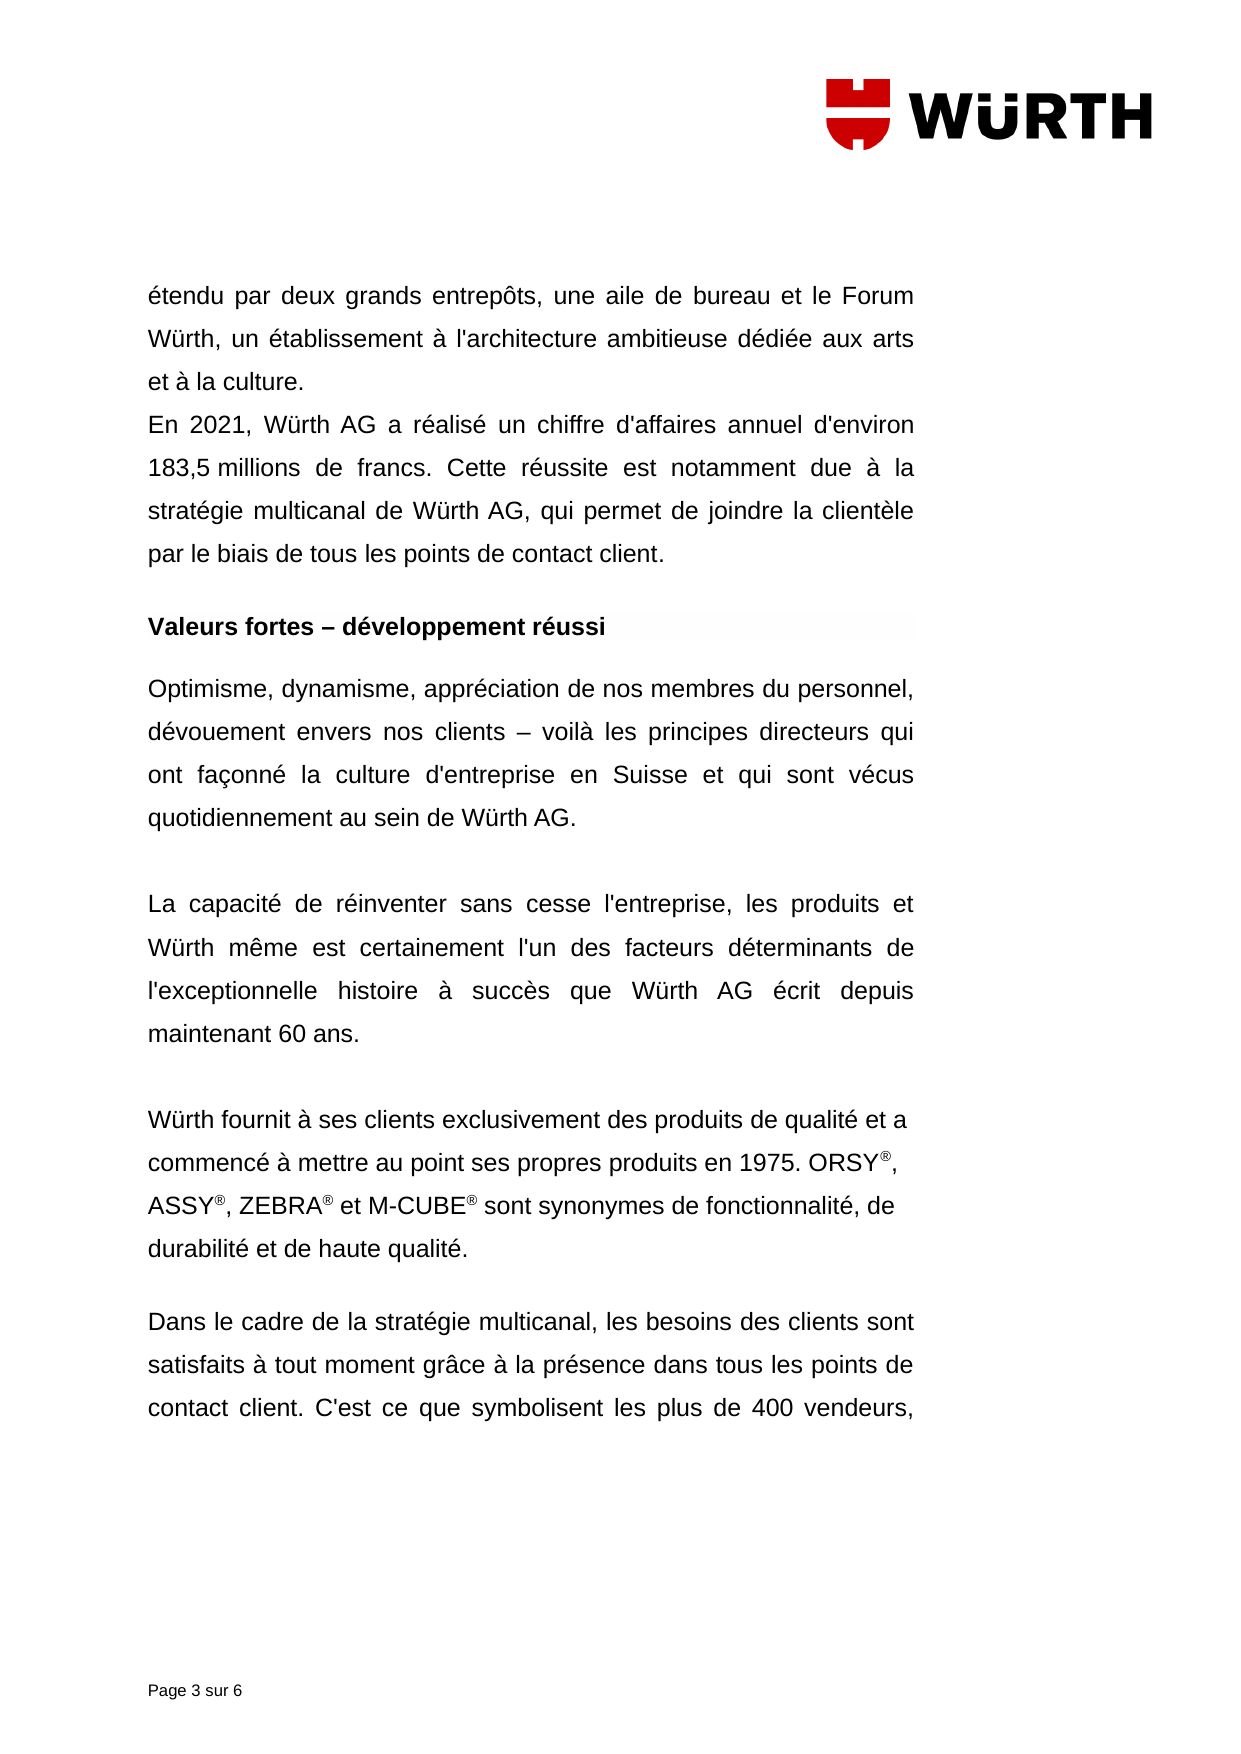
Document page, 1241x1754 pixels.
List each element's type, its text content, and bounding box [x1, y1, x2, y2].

text La capacité de réinventer sans cesse l'entreprise, les produits et Würth même est certainement l'un des facteurs déterminants de l'exceptionnelle histoire à succès que Würth AG écrit depuis maintenant 60 ans. [148, 889, 916, 1048]
text Valeurs fortes – développement réussi [148, 612, 916, 640]
text Würth fournit à ses clients exclusivement des produits de qualité et a commencé à mettre au point ses propres produits en 1975. ORSY®, ASSY®, ZEBRA® et M-CUBE® sont synonymes de fonctionnalité, de durabilité et de haute qualité. [148, 1105, 916, 1263]
picture [826, 79, 1152, 150]
text Optimisme, dynamisme, appréciation de nos membres du personnel, dévouement envers nos clients – voilà les principes directeurs qui ont façonné la culture d'entreprise en Suisse et qui sont vécus quotidiennement au sein de Würth AG. [148, 674, 916, 832]
text En 2021, Würth AG a réalisé un chiffre d'affaires annuel d'environ 183,5 millions de francs. Cette réussite est notamment due à la stratégie multicanal de Würth AG, qui permet de joindre la clientèle par le biais de tous les points de contact client. [148, 410, 916, 568]
